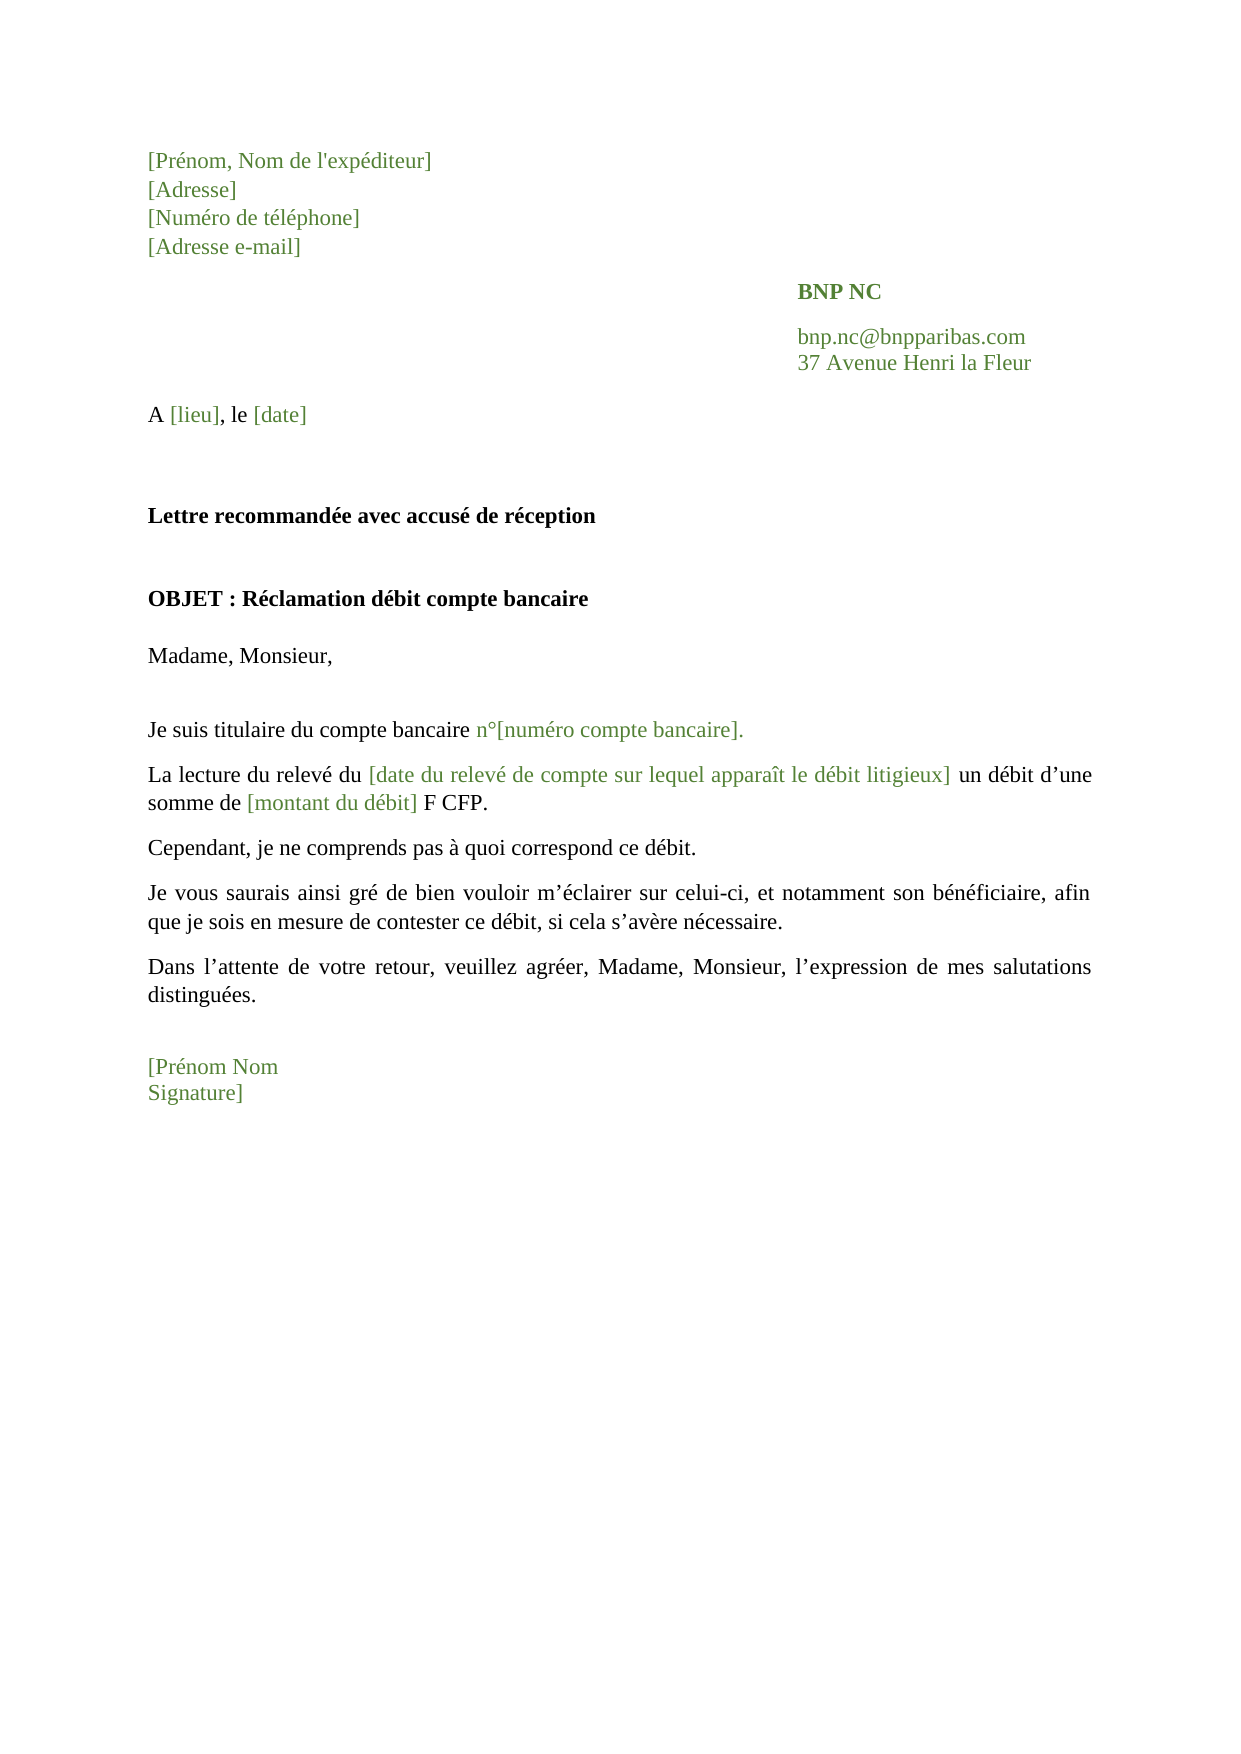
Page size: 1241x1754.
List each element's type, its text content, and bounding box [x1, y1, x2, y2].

text A [lieu], le [date] [148, 401, 1093, 427]
text La lecture du relevé du [date du relevé de compte sur lequel apparaît le débit litigieux] un débit d’une somme de [montant du débit] F CFP. [148, 761, 1093, 816]
text bnp.nc@bnpparibas.com 37 Avenue Henri la Fleur [797, 323, 1093, 376]
text BNP NC [797, 278, 1093, 304]
text [Prénom, Nom de l'expéditeur] [Adresse] [Numéro de téléphone] [Adresse e-mail] [148, 148, 1093, 259]
text Je suis titulaire du compte bancaire n°[numéro compte bancaire]. [148, 687, 1093, 742]
text Lettre recommandée avec accusé de réception [148, 446, 1093, 528]
text Signature] [148, 1079, 1093, 1106]
text OBJET : Réclamation débit compte bancaire Madame, Monsieur, [148, 528, 1093, 668]
text Je vous saurais ainsi gré de bien vouloir m’éclairer sur celui-ci, et notamment son bénéficiaire, afin que je sois en mesure de contester ce débit, si cela s’avère nécessaire. [148, 879, 1093, 934]
text Dans l’attente de votre retour, veuillez agréer, Madame, Monsieur, l’expression de mes salutations distinguées. [148, 953, 1093, 1008]
text [Prénom Nom [148, 1026, 1093, 1079]
text Cependant, je ne comprends pas à quoi correspond ce débit. [148, 834, 1093, 861]
